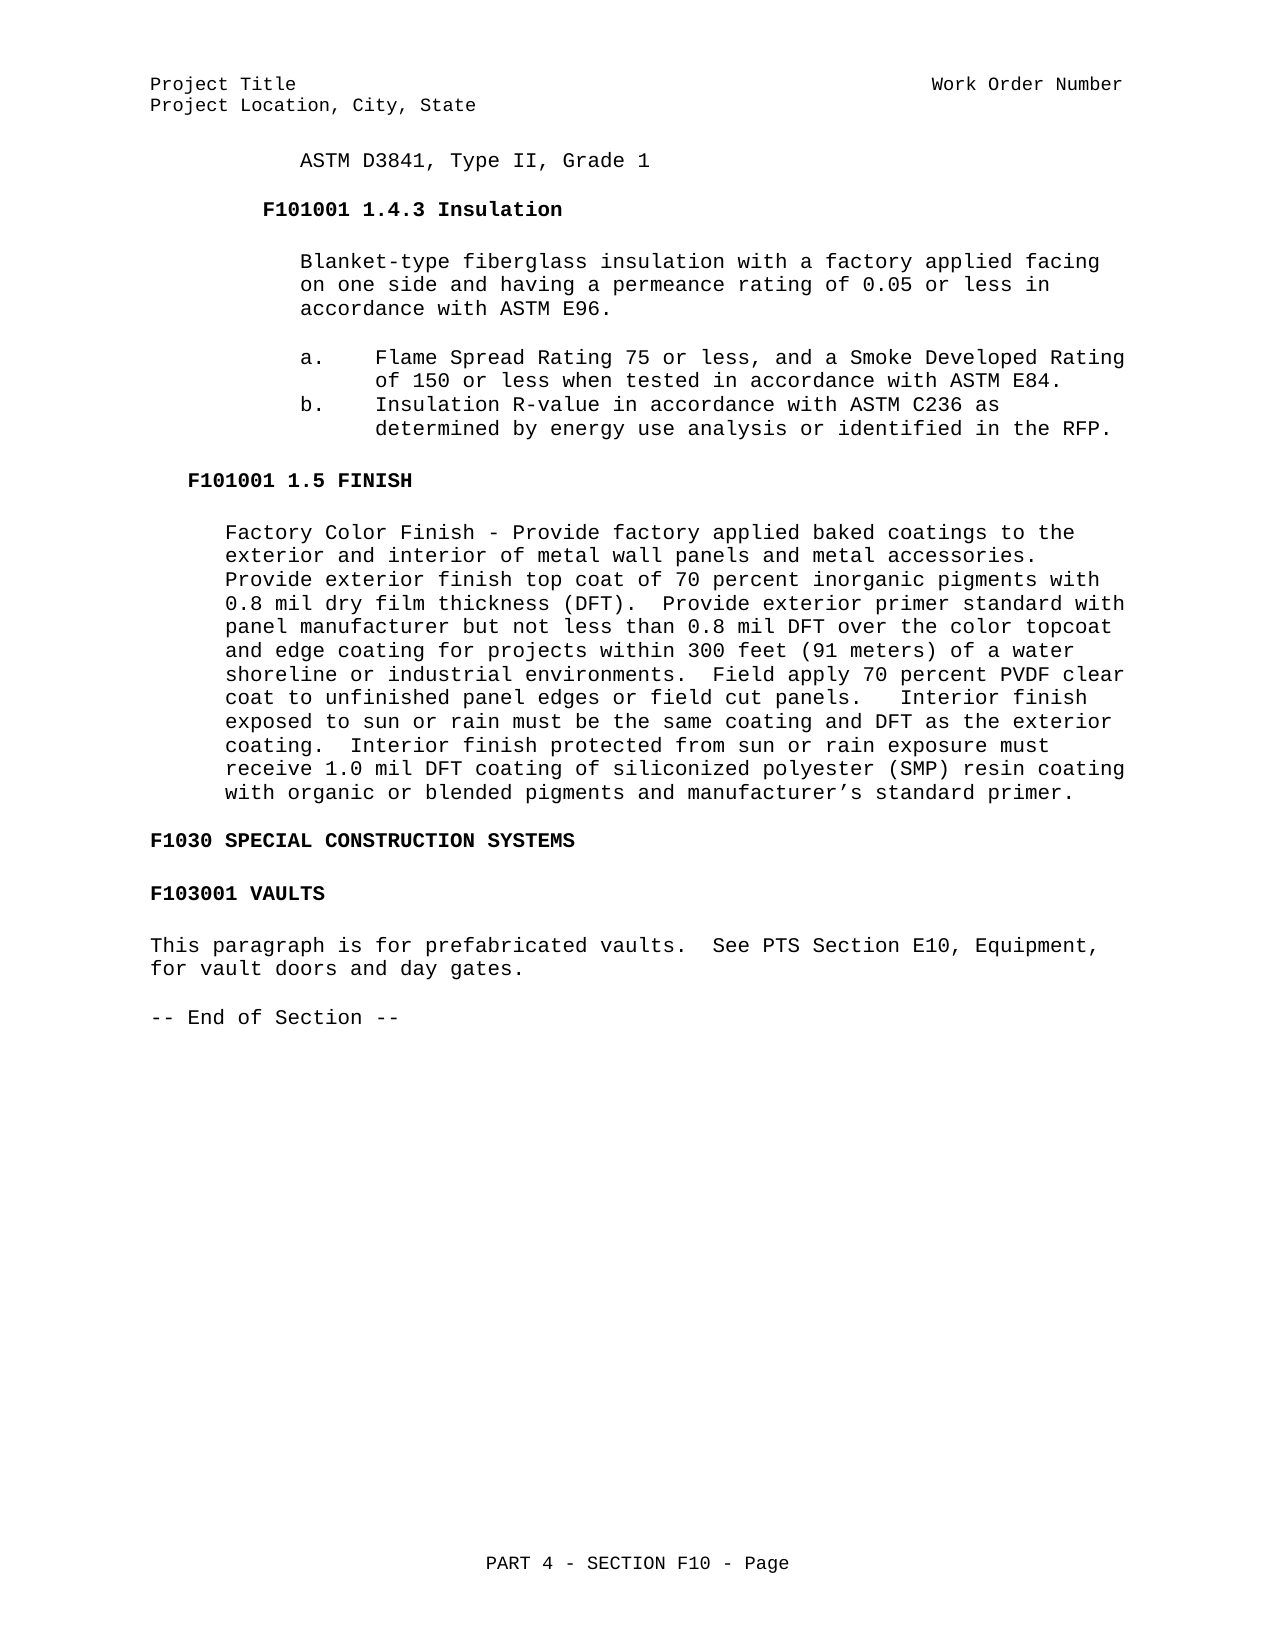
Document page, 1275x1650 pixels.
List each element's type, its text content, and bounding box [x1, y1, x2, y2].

text a. Flame Spread Rating 75 or less, and a Smoke Developed Rating of 150 or less when tested in accordance with ASTM E84. [300, 347, 1125, 394]
text ASTM D3841, Type II, Grade 1 [300, 150, 1125, 174]
text F103001 VAULTS [150, 883, 1125, 906]
text Factory Color Finish - Provide factory applied baked coatings to the exterior and interior of metal wall panels and metal accessories. Provide exterior finish top coat of 70 percent inorganic pigments with 0.8 mil dry film thickness (DFT). Provide exterior primer standard with panel manufacturer but not less than 0.8 mil DFT over the color topcoat and edge coating for projects within 300 feet (91 meters) of a water shoreline or industrial environments. Field apply 70 percent PVDF clear coat to unfinished panel edges or field cut panels. Interior finish exposed to sun or rain must be the same coating and DFT as the exterior coating. Interior finish protected from sun or rain exposure must receive 1.0 mil DFT coating of siliconized polyester (SMP) resin coating with organic or blended pigments and manufacturer’s standard primer. [225, 522, 1125, 806]
text b. Insulation R-value in accordance with ASTM C236 as determined by energy use analysis or identified in the RFP. [300, 394, 1125, 441]
text F101001 1.4.3 Insulation [225, 199, 1125, 222]
text F1030 SPECIAL CONSTRUCTION SYSTEMS [150, 831, 1125, 854]
text F101001 1.5 FINISH [150, 470, 1125, 493]
text Blanket-type fiberglass insulation with a factory applied facing on one side and having a permeance rating of 0.05 or less in accordance with ASTM E96. [300, 251, 1125, 322]
text -- End of Section -- [150, 1007, 1125, 1031]
text This paragraph is for prefabricated vaults. See PTS Section E10, Equipment, for vault doors and day gates. [150, 935, 1125, 982]
